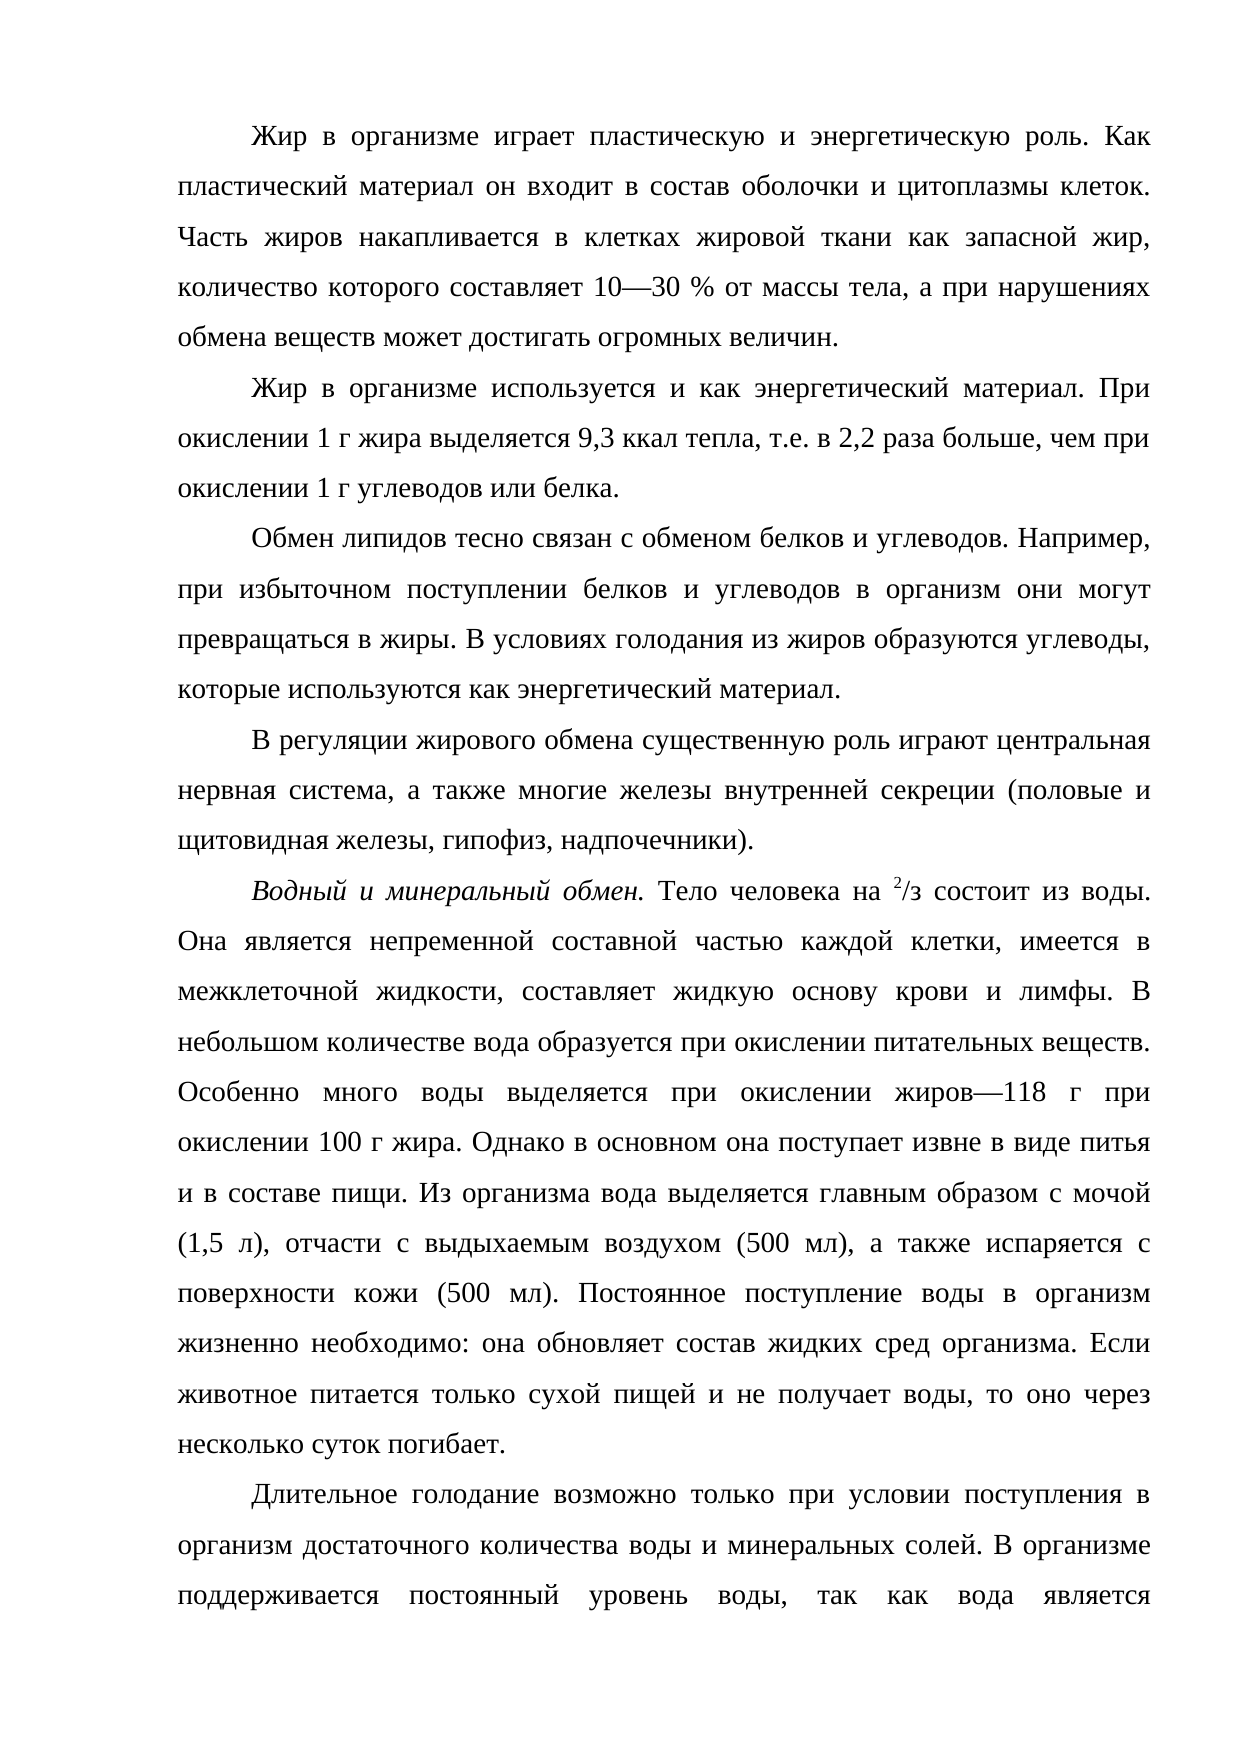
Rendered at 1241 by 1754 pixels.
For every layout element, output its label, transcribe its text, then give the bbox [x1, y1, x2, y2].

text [177, 1477, 1152, 1611]
text Жир в организме используется и как энергетический материал. При окислении 1 г жира выделяется 9,3 ккал тепла, т.е. в 2,2 раза больше, чем при окислении 1 г углеводов или белка. [177, 370, 1152, 504]
text В регуляции жирового обмена существенную роль играют центральная нервная система, а также многие железы внутренней секреции (половые и щитовидная железы, гипофиз, надпочечники). [177, 722, 1152, 856]
text Водный и минеральный обмен. Тело человека на 2/з состоит из воды. Она является непременной составной частью каждой клетки, имеется в межклеточной жидкости, составляет жидкую основу крови и лимфы. В небольшом количестве вода образуется при окислении питательных веществ. Особенно много воды выделяется при окислении жиров—118 г при окислении 100 г жира. Однако в основном она поступает извне в виде питья и в составе пищи. Из организма вода выделяется главным образом с мочой (1,5 л), отчасти с выдыхаемым воздухом (500 мл), а также испаряется с поверхности кожи (500 мл). Постоянное поступление воды в организм жизненно необходимо: она обновляет состав жидких сред организма. Если животное питается только сухой пищей и не получает воды, то оно через несколько суток погибает. [177, 873, 1152, 1460]
text Обмен липидов тесно связан с обменом белков и углеводов. Например, при избыточном поступлении белков и углеводов в организм они могут превращаться в жиры. В условиях голодания из жиров образуются углеводы, которые используются как энергетический материал. [177, 521, 1152, 705]
text Жир в организме играет пластическую и энергетическую роль. Как пластический материал он входит в состав оболочки и цитоплазмы клеток. Часть жиров накапливается в клетках жировой ткани как запасной жир, количество которого составляет 10—30 % от массы тела, а при нарушениях обмена веществ может достигать огромных величин. [177, 118, 1152, 353]
